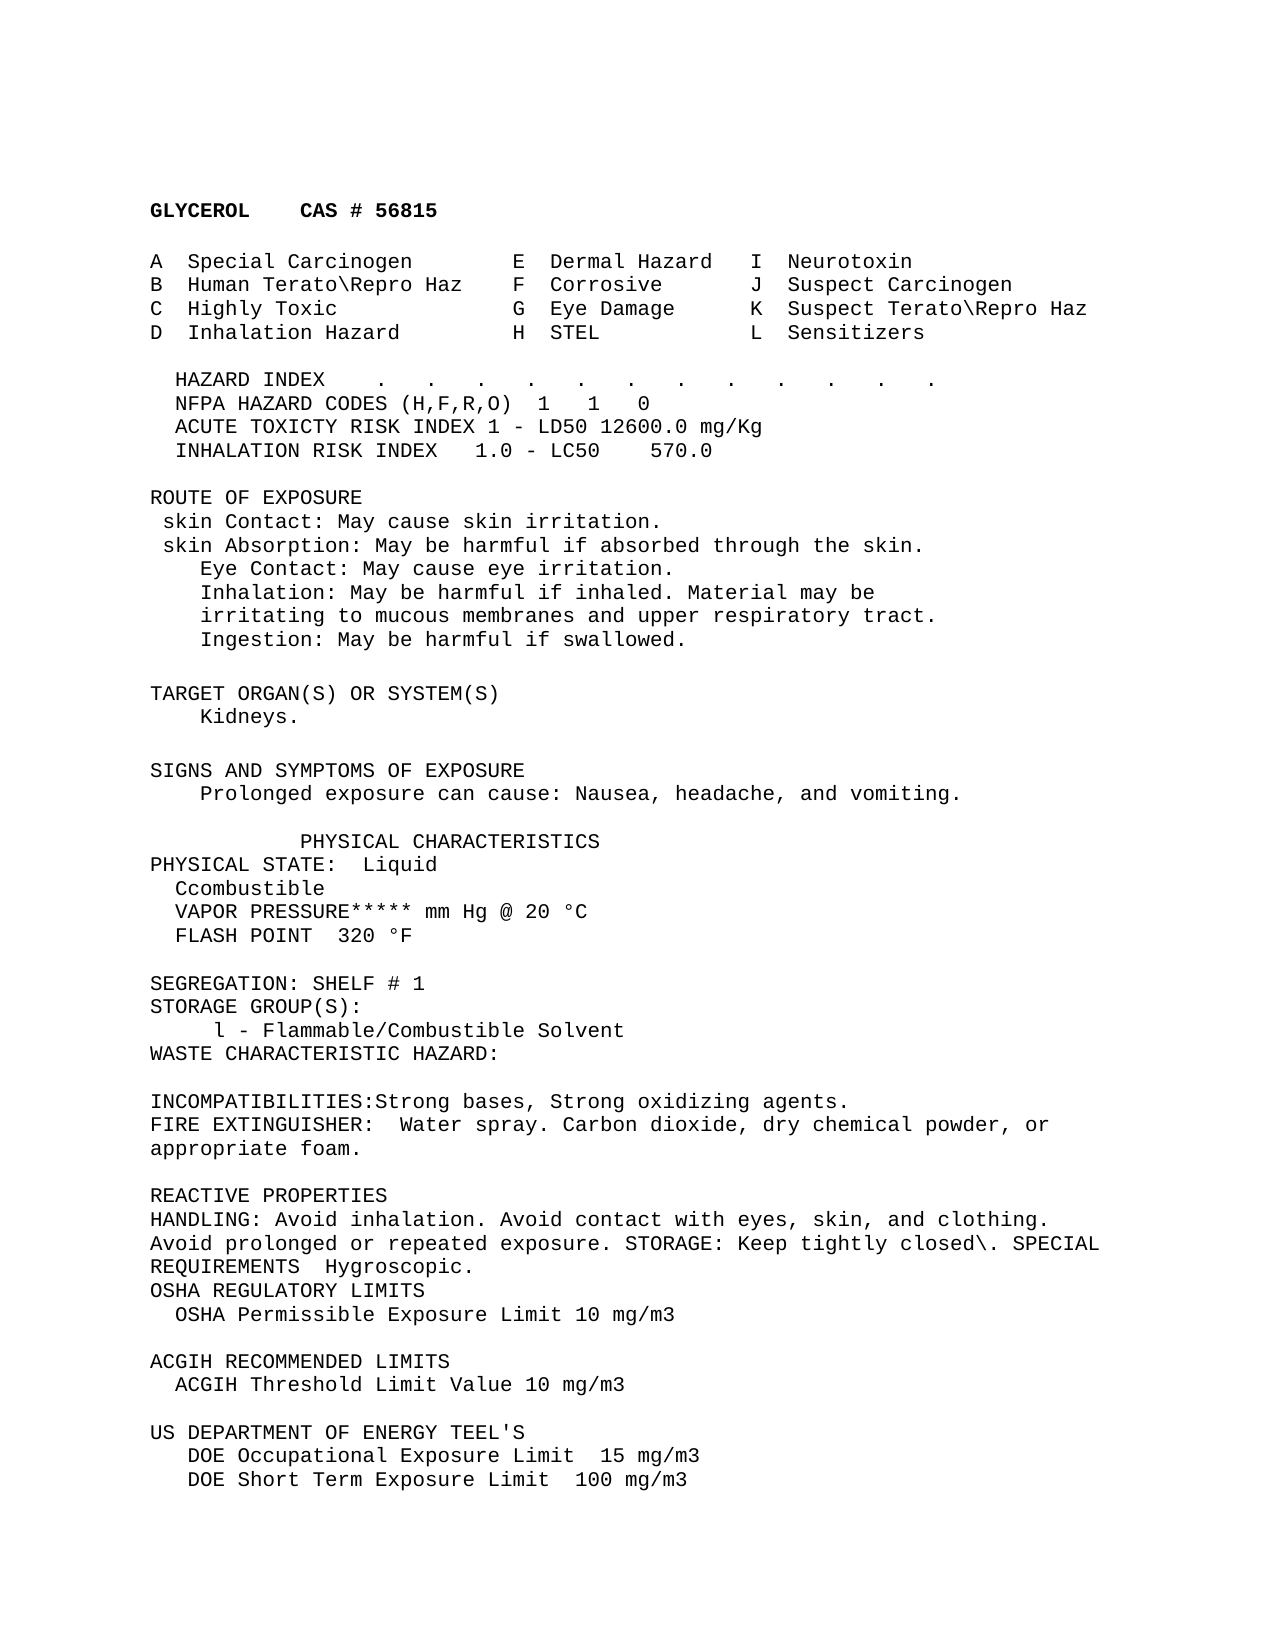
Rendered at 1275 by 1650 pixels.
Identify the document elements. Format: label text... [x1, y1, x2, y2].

text REACTIVE PROPERTIES [150, 1185, 1125, 1209]
text WASTE CHARACTERISTIC HAZARD: [150, 1043, 1125, 1067]
text B Human Terato\Repro Haz F Corrosive J Suspect Carcinogen [150, 274, 1125, 298]
text Ingestion: May be harmful if swallowed. [150, 629, 1125, 653]
text Avoid prolonged or repeated exposure. STORAGE: Keep tightly closed\. SPECIAL [150, 1233, 1125, 1256]
text PHYSICAL STATE: Liquid [150, 854, 1125, 878]
text VAPOR PRESSURE***** mm Hg @ 20 °C [150, 902, 1125, 925]
text HAZARD INDEX . . . . . . . . . . . . [150, 369, 1125, 393]
text ACGIH Threshold Limit Value 10 mg/m3 [150, 1374, 1125, 1398]
text FIRE EXTINGUISHER: Water spray. Carbon dioxide, dry chemical powder, or [150, 1114, 1125, 1138]
text D Inhalation Hazard H STEL L Sensitizers [150, 322, 1125, 345]
text A Special Carcinogen E Dermal Hazard I Neurotoxin [150, 251, 1125, 274]
text ACGIH RECOMMENDED LIMITS [150, 1351, 1125, 1374]
text C Highly Toxic G Eye Damage K Suspect Terato\Repro Haz [150, 298, 1125, 322]
text Kidneys. [150, 706, 1125, 730]
text SIGNS AND SYMPTOMS OF EXPOSURE [150, 760, 1125, 783]
text STORAGE GROUP(S): [150, 996, 1125, 1020]
text OSHA REGULATORY LIMITS [150, 1280, 1125, 1303]
text l - Flammable/Combustible Solvent [150, 1020, 1125, 1043]
text REQUIREMENTS Hygroscopic. [150, 1256, 1125, 1280]
text DOE Occupational Exposure Limit 15 mg/m3 [150, 1445, 1125, 1469]
text skin Contact: May cause skin irritation. [150, 511, 1125, 534]
text DOE Short Term Exposure Limit 100 mg/m3 [150, 1469, 1125, 1493]
text Prolonged exposure can cause: Nausea, headache, and vomiting. [150, 783, 1125, 807]
text TARGET ORGAN(S) OR SYSTEM(S) [150, 683, 1125, 706]
text skin Absorption: May be harmful if absorbed through the skin. [150, 534, 1125, 558]
text Inhalation: May be harmful if inhaled. Material may be [150, 582, 1125, 606]
text HANDLING: Avoid inhalation. Avoid contact with eyes, skin, and clothing. [150, 1209, 1125, 1233]
text Eye Contact: May cause eye irritation. [150, 558, 1125, 582]
subtitle GLYCEROL CAS # 56815 [150, 200, 1125, 224]
text appropriate foam. [150, 1138, 1125, 1162]
text NFPA HAZARD CODES (H,F,R,O) 1 1 0 [150, 393, 1125, 416]
text ACUTE TOXICTY RISK INDEX 1 - LD50 12600.0 mg/Kg [150, 416, 1125, 440]
text US DEPARTMENT OF ENERGY TEEL'S [150, 1422, 1125, 1445]
text PHYSICAL CHARACTERISTICS [150, 831, 1125, 854]
text INHALATION RISK INDEX 1.0 - LC50 570.0 [150, 440, 1125, 464]
text Ccombustible [150, 878, 1125, 902]
text ROUTE OF EXPOSURE [150, 487, 1125, 511]
text FLASH POINT 320 °F [150, 925, 1125, 949]
text irritating to mucous membranes and upper respiratory tract. [150, 606, 1125, 629]
text INCOMPATIBILITIES:Strong bases, Strong oxidizing agents. [150, 1091, 1125, 1114]
text SEGREGATION: SHELF # 1 [150, 972, 1125, 996]
text OSHA Permissible Exposure Limit 10 mg/m3 [150, 1303, 1125, 1327]
